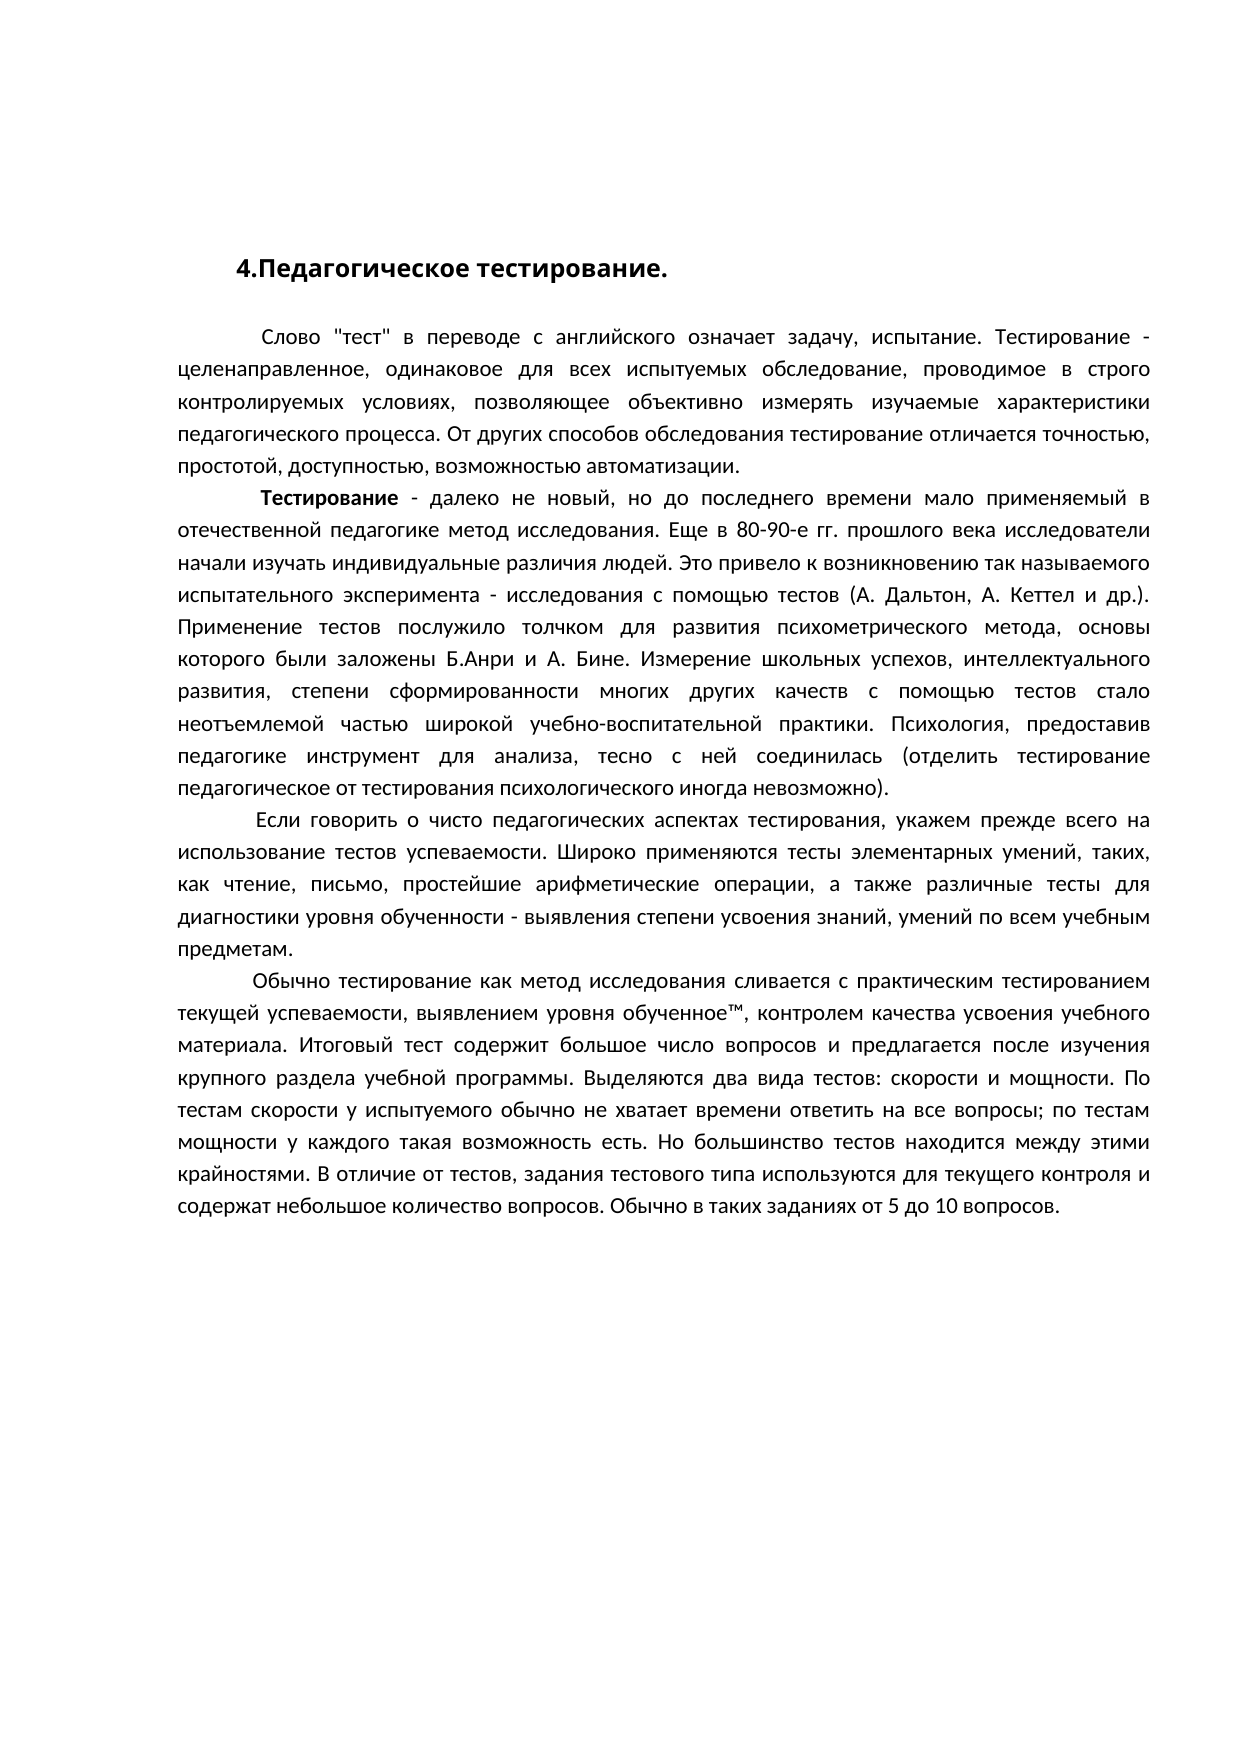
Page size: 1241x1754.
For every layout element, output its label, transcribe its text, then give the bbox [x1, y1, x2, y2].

text Слово "тест" в переводе с английского означает задачу, испытание. Тестирование - целенаправленное, одинаковое для всех испытуемых обследование, проводимое в строго контролируемых условиях, позволяющее объективно измерять изучаемые характеристики педагогического процесса. От других способов обследования тестирование отличается точностью, простотой, доступностью, возможностью автоматизации. [177, 322, 1152, 479]
subtitle 4.Педагогическое тестирование. [177, 251, 1152, 285]
text Тестирование - далеко не новый, но до последнего времени мало применяемый в отечественной педагогике метод исследования. Еще в 80-90-е гг. прошлого века исследователи начали изучать индивидуальные различия людей. Это привело к возникновению так называемого испытательного эксперимента - исследования с помощью тестов (А. Дальтон, А. Кеттел и др.). Применение тестов послужило толчком для развития психометрического метода, основы которого были заложены Б.Анри и А. Бине. Измерение школьных успехов, интеллектуального развития, степени сформированности многих других качеств с помощью тестов стало неотъемлемой частью широкой учебно-воспитательной практики. Психология, предоставив педагогике инструмент для анализа, тесно с ней соединилась (отделить тестирование педагогическое от тестирования психологического иногда невозможно). [177, 483, 1152, 801]
text Если говорить о чисто педагогических аспектах тестирования, укажем прежде всего на использование тестов успеваемости. Широко применяются тесты элементарных умений, таких, как чтение, письмо, простейшие арифметические операции, а также различные тесты для диагностики уровня обученности - выявления степени усвоения знаний, умений по всем учебным предметам. [177, 805, 1152, 962]
text Обычно тестирование как метод исследования сливается с практическим тестированием текущей успеваемости, выявлением уровня обученное™, контролем качества усвоения учебного материала. Итоговый тест содержит большое число вопросов и предлагается после изучения крупного раздела учебной программы. Выделяются два вида тестов: скорости и мощности. По тестам скорости у испытуемого обычно не хватает времени ответить на все вопросы; по тестам мощности у каждого такая возможность есть. Но большинство тестов находится между этими крайностями. В отличие от тестов, задания тестового типа используются для текущего контроля и содержат небольшое количество вопросов. Обычно в таких заданиях от 5 до 10 вопросов. [177, 966, 1152, 1219]
